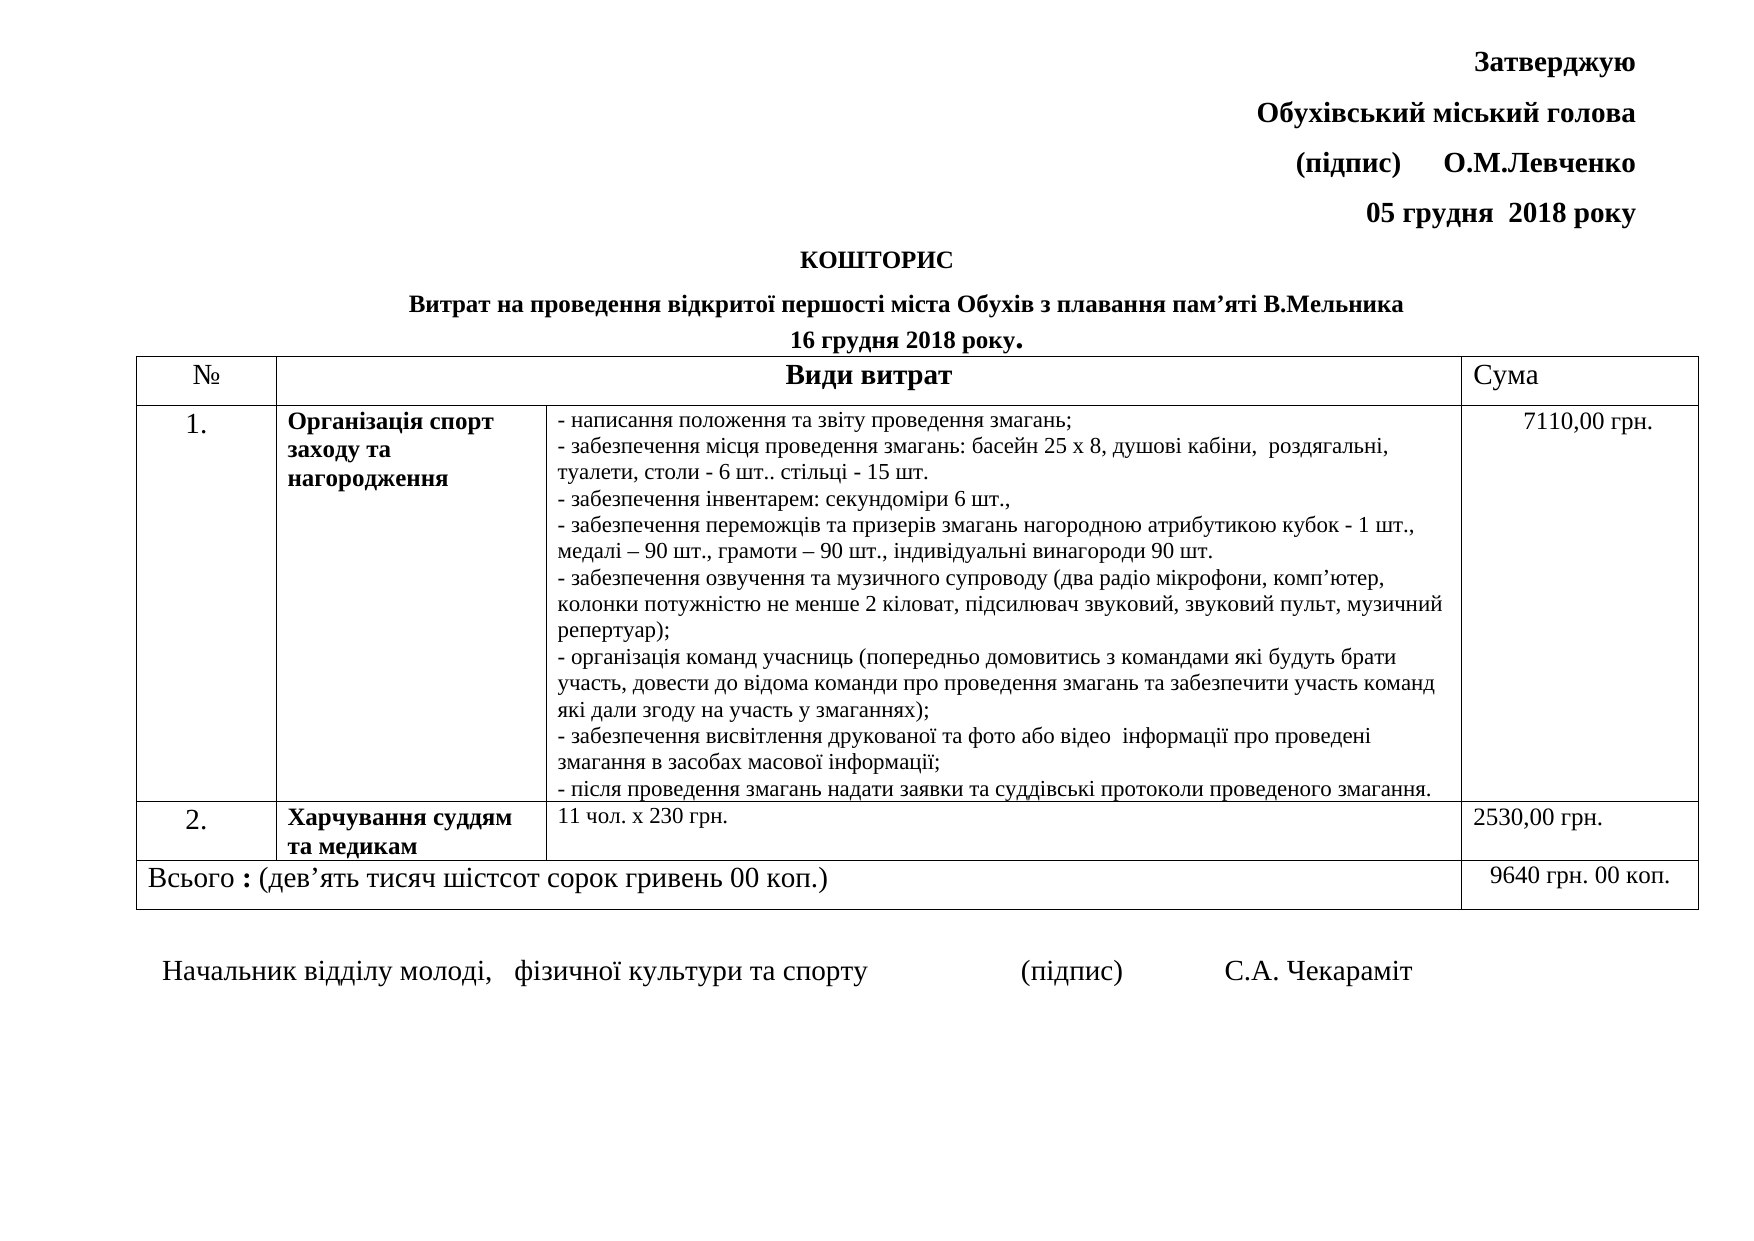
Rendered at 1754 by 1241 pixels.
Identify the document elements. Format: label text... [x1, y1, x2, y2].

table_cell Всього : (дев’ять тисяч шістсот сорок гривень 00 коп.) [137, 861, 1461, 908]
text Начальник відділу молоді, фізичної культури та спорту (підпис) С.А. Чекараміт [118, 953, 1636, 986]
table_cell [137, 802, 276, 859]
table_cell 11 чол. х 230 грн. [547, 802, 1461, 859]
text 05 грудня 2018 року [118, 195, 1636, 229]
text Витрат на проведення відкритої першості міста Обухів з плавання пам’яті В.Мельника [177, 289, 1636, 317]
table_cell [137, 406, 276, 801]
text КОШТОРИС [118, 246, 1636, 274]
table_cell 9640 грн. 00 коп. [1462, 861, 1698, 908]
text Обухівський міський голова [118, 95, 1636, 128]
text Затверджую [118, 44, 1636, 78]
table_cell 2530,00 грн. [1462, 802, 1698, 859]
table_cell Харчування суддям та медикам [277, 802, 546, 859]
table_header № [137, 357, 276, 405]
table_cell 7110,00 грн. [1462, 406, 1698, 801]
table_header Види витрат [277, 357, 1461, 405]
text (підпис) О.М.Левченко [1224, 145, 1636, 178]
table_header Сума [1462, 357, 1698, 405]
text 16 грудня 2018 року. [177, 317, 1636, 356]
table_cell Організація спорт заходу та нагородження [277, 406, 546, 801]
table_cell - написання положення та звіту проведення змагань; - забезпечення місця проведення змагань: басейн 25 х 8, душові кабіни, роздягальні, туалети, столи - 6 шт.. стільці - 15 шт. - забезпечення інвентарем: секундоміри 6 шт., - забезпечення переможців та призерів змагань нагородною атрибутикою кубок - 1 шт., медалі – 90 шт., грамоти – 90 шт., індивідуальні винагороди 90 шт. - забезпечення озвучення та музичного супроводу (два радіо мікрофони, комп’ютер, колонки потужністю не менше 2 кіловат, підсилювач звуковий, звуковий пульт, музичний репертуар); - організація команд учасниць (попередньо домовитись з командами які будуть брати участь, довести до відома команди про проведення змагань та забезпечити участь команд які дали згоду на участь у змаганнях); - забезпечення висвітлення друкованої та фото або відео інформації про проведені змагання в засобах масової інформації; - після проведення змагань надати заявки та суддівські протоколи проведеного змагання. [547, 406, 1461, 801]
